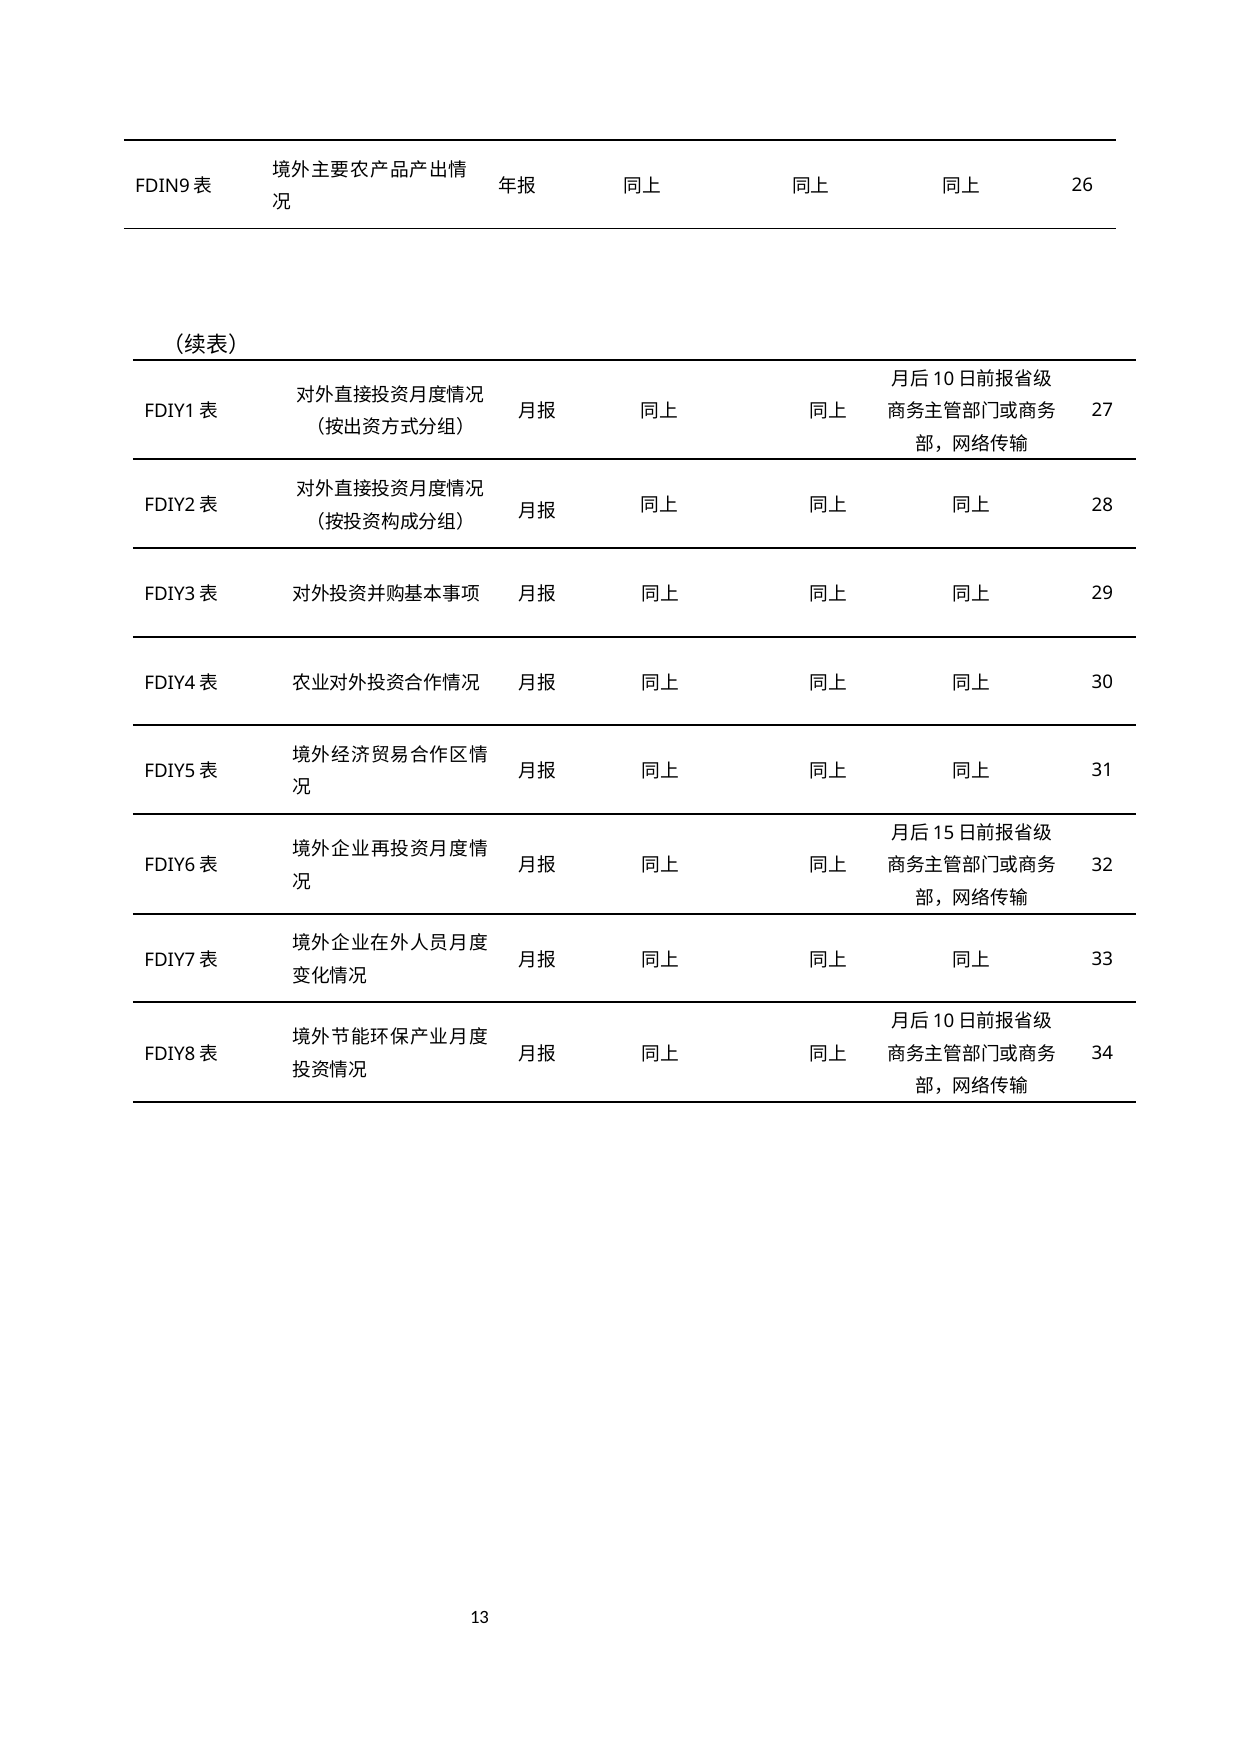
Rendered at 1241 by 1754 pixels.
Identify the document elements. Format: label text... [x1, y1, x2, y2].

table_cell 月报 [500, 638, 575, 724]
table_cell 同上 [873, 141, 1048, 228]
table_cell 同上 [575, 1003, 781, 1101]
table_cell 月报 [500, 460, 575, 547]
table_cell 31 [1068, 726, 1136, 813]
table_cell FDIY6表 [133, 815, 281, 912]
table_cell 境外企业在外人员月度变化情况 [281, 915, 500, 1001]
table_cell 月报 [500, 815, 575, 912]
table_cell FDIN9表 [124, 141, 261, 228]
table_cell 32 [1068, 815, 1136, 912]
table_cell 对外直接投资月度情况 （按投资构成分组） [281, 460, 500, 547]
table_cell FDIY3表 [133, 549, 281, 636]
table_header 同上 [575, 361, 781, 458]
table_cell 同上 [748, 141, 873, 228]
table_cell FDIY8表 [133, 1003, 281, 1101]
table_cell 同上 [575, 638, 781, 724]
table_cell 月报 [500, 1003, 575, 1101]
table_cell 33 [1068, 915, 1136, 1001]
table_header 同上 [781, 361, 875, 458]
table_cell 月报 [500, 915, 575, 1001]
table_cell 同上 [875, 915, 1068, 1001]
table_cell 同上 [781, 460, 875, 547]
table_cell 同上 [555, 141, 748, 228]
table_cell FDIY5表 [133, 726, 281, 813]
table_cell 同上 [875, 549, 1068, 636]
table_cell 同上 [781, 638, 875, 724]
table_cell 月报 [500, 549, 575, 636]
table_cell 年报 [480, 141, 554, 228]
table_cell 同上 [781, 1003, 875, 1101]
table_cell 同上 [575, 915, 781, 1001]
table_cell FDIY4表 [133, 638, 281, 724]
table_cell 月后10日前报省级商务主管部门或商务部，网络传输 [875, 1003, 1068, 1101]
table_cell 同上 [575, 549, 781, 636]
table_cell 28 [1068, 460, 1136, 547]
table_cell 同上 [781, 549, 875, 636]
table_cell 月后15日前报省级商务主管部门或商务部，网络传输 [875, 815, 1068, 912]
table_cell 对外投资并购基本事项 [281, 549, 500, 636]
table_cell 同上 [875, 638, 1068, 724]
text （续表） [162, 326, 1077, 359]
table_cell 同上 [575, 460, 781, 547]
table_cell 同上 [781, 726, 875, 813]
table_cell 同上 [875, 726, 1068, 813]
table_header FDIY1表 [133, 361, 281, 458]
table_cell 境外节能环保产业月度投资情况 [281, 1003, 500, 1101]
table_cell 34 [1068, 1003, 1136, 1101]
table_header 月报 [500, 361, 575, 458]
table_cell 月报 [500, 726, 575, 813]
table_cell 同上 [575, 726, 781, 813]
table_cell 农业对外投资合作情况 [281, 638, 500, 724]
table_cell 境外企业再投资月度情况 [281, 815, 500, 912]
table_cell 同上 [875, 460, 1068, 547]
table_header 月后10日前报省级商务主管部门或商务部，网络传输 [875, 361, 1068, 458]
table_header 对外直接投资月度情况（按出资方式分组） [281, 361, 500, 458]
table_cell 29 [1068, 549, 1136, 636]
table_cell 境外主要农产品产出情况 [261, 141, 479, 228]
table_header 27 [1068, 361, 1136, 458]
table_cell FDIY2表 [133, 460, 281, 547]
table_cell 同上 [781, 815, 875, 912]
table_cell FDIY7表 [133, 915, 281, 1001]
table_cell 同上 [575, 815, 781, 912]
table_cell 同上 [781, 915, 875, 1001]
table_cell 境外经济贸易合作区情况 [281, 726, 500, 813]
table_cell 30 [1068, 638, 1136, 724]
table_cell 26 [1048, 141, 1116, 228]
